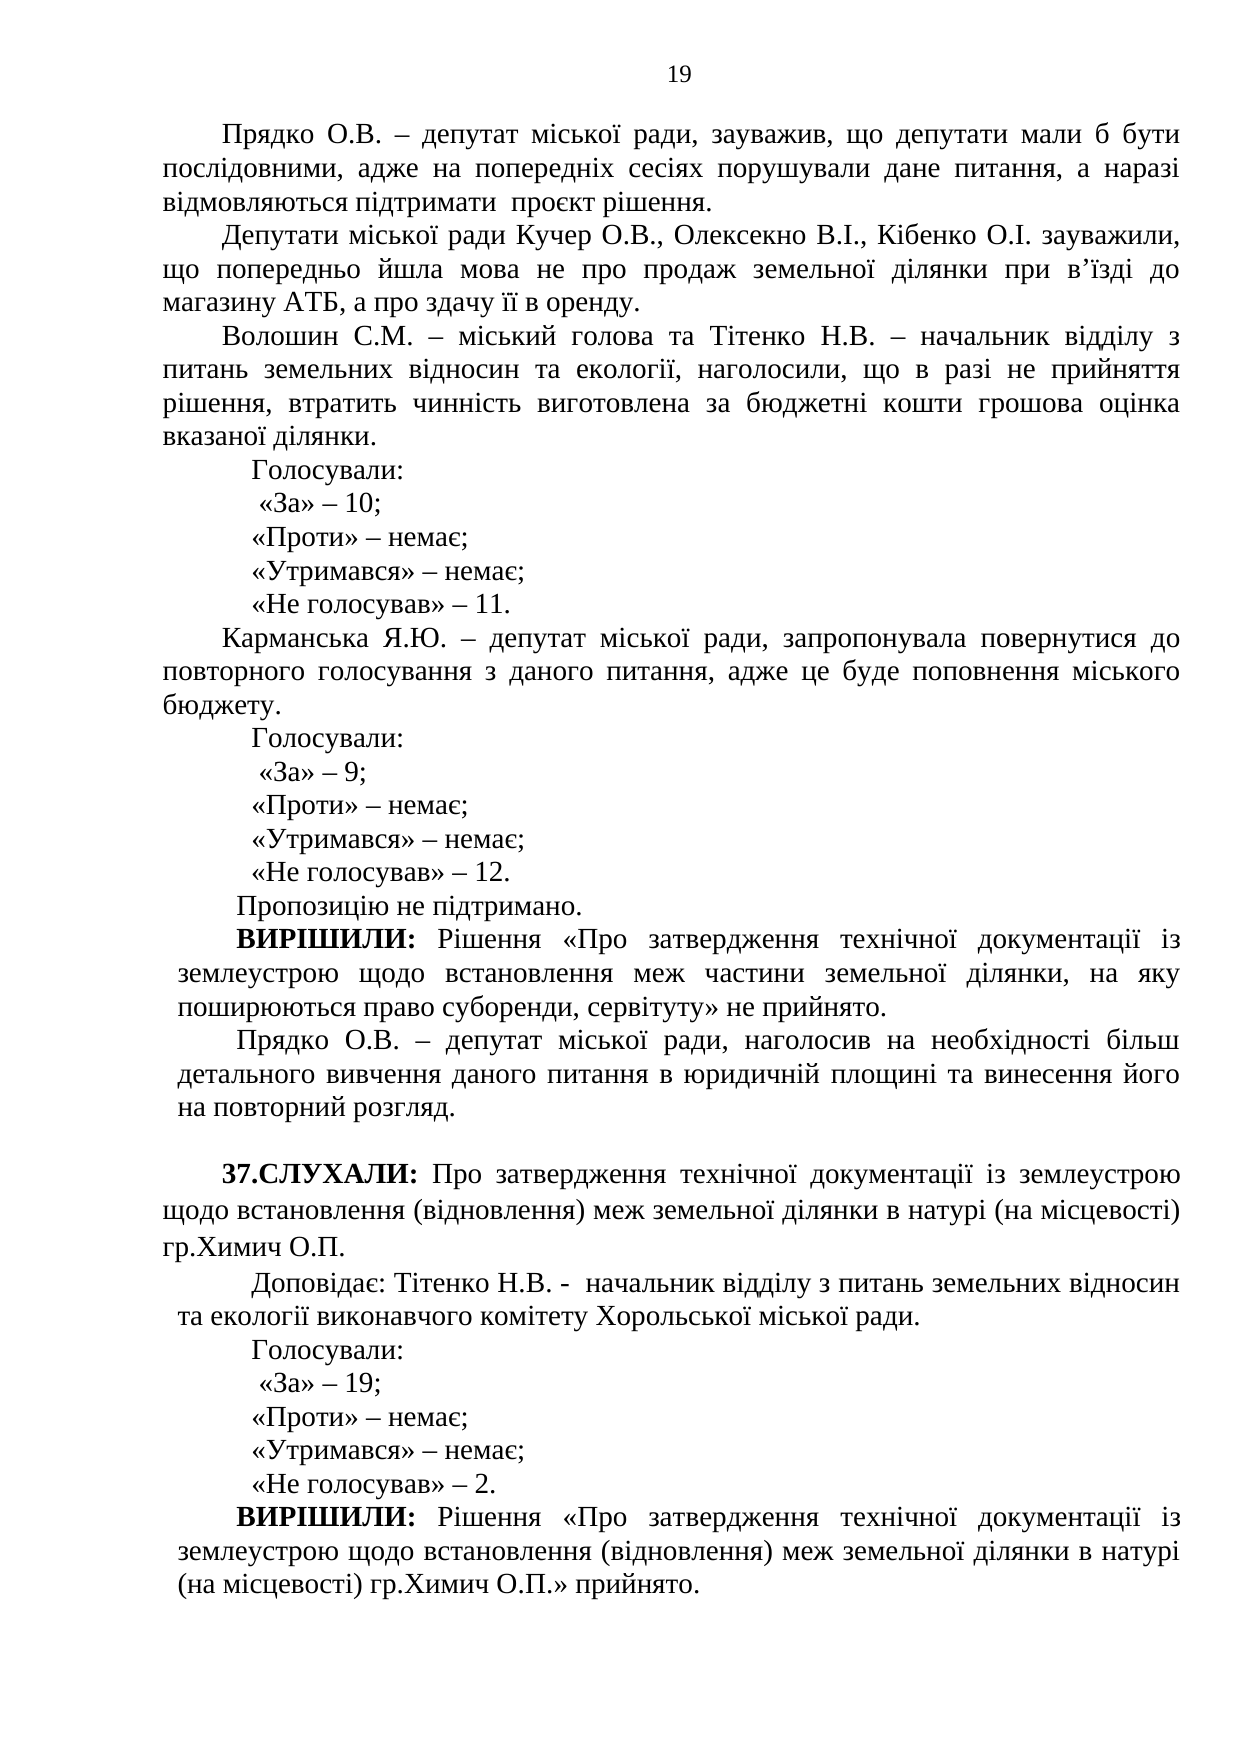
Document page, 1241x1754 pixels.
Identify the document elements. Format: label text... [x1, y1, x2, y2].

text Голосували: [177, 1332, 1181, 1365]
text Голосували: [177, 720, 1181, 754]
text «За» – 19; [177, 1365, 1181, 1399]
text «Не голосував» – 12. [162, 854, 1181, 888]
text «Проти» – немає; [177, 787, 1181, 821]
text Голосували: [177, 452, 1181, 486]
text «Проти» – немає; [177, 519, 1181, 553]
text «Утримався» – немає; [177, 821, 1181, 854]
text Волошин С.М. – міський голова та Тітенко Н.В. – начальник відділу з питань земельних відносин та екології, наголосили, що в разі не прийняття рішення, втратить чинність виготовлена за бюджетні кошти грошова оцінка вказаної ділянки. [162, 318, 1181, 452]
text «Проти» – немає; [177, 1399, 1181, 1432]
text «Утримався» – немає; [177, 1432, 1181, 1466]
text Доповідає: Тітенко Н.В. - начальник відділу з питань земельних відносин та екології виконавчого комітету Хорольської міської ради. [177, 1265, 1181, 1332]
text «За» – 10; [177, 486, 1181, 519]
text «За» – 9; [177, 754, 1181, 787]
text ВИРІШИЛИ: Рішення «Про затвердження технічної документації із землеустрою щодо встановлення (відновлення) меж земельної ділянки в натурі (на місцевості) гр.Химич О.П.» прийнято. [177, 1499, 1181, 1600]
text 37.СЛУХАЛИ: Про затвердження технічної документації із землеустрою щодо встановлення (відновлення) меж земельної ділянки в натурі (на місцевості) гр.Химич О.П. [162, 1156, 1181, 1262]
text «Не голосував» – 2. [177, 1466, 1181, 1499]
text Прядко О.В. – депутат міської ради, наголосив на необхідності більш детального вивчення даного питання в юридичній площині та винесення його на повторний розгляд. [177, 1022, 1181, 1123]
text ВИРІШИЛИ: Рішення «Про затвердження технічної документації із землеустрою щодо встановлення меж частини земельної ділянки, на яку поширюються право суборенди, сервітуту» не прийнято. [177, 922, 1181, 1022]
text «Утримався» – немає; [177, 553, 1181, 586]
text «Не голосував» – 11. [177, 586, 1181, 620]
text Прядко О.В. – депутат міської ради, зауважив, що депутати мали б бути послідовними, адже на попередніх сесіях порушували дане питання, а наразі відмовляються підтримати проєкт рішення. [162, 117, 1181, 217]
text Пропозицію не підтримано. [162, 888, 1181, 922]
text Депутати міської ради Кучер О.В., Олексекно В.І., Кібенко О.І. зауважили, що попередньо йшла мова не про продаж земельної ділянки при в’їзді до магазину АТБ, а про здачу її в оренду. [162, 217, 1181, 318]
text Карманська Я.Ю. – депутат міської ради, запропонувала повернутися до повторного голосування з даного питання, адже це буде поповнення міського бюджету. [162, 620, 1181, 720]
